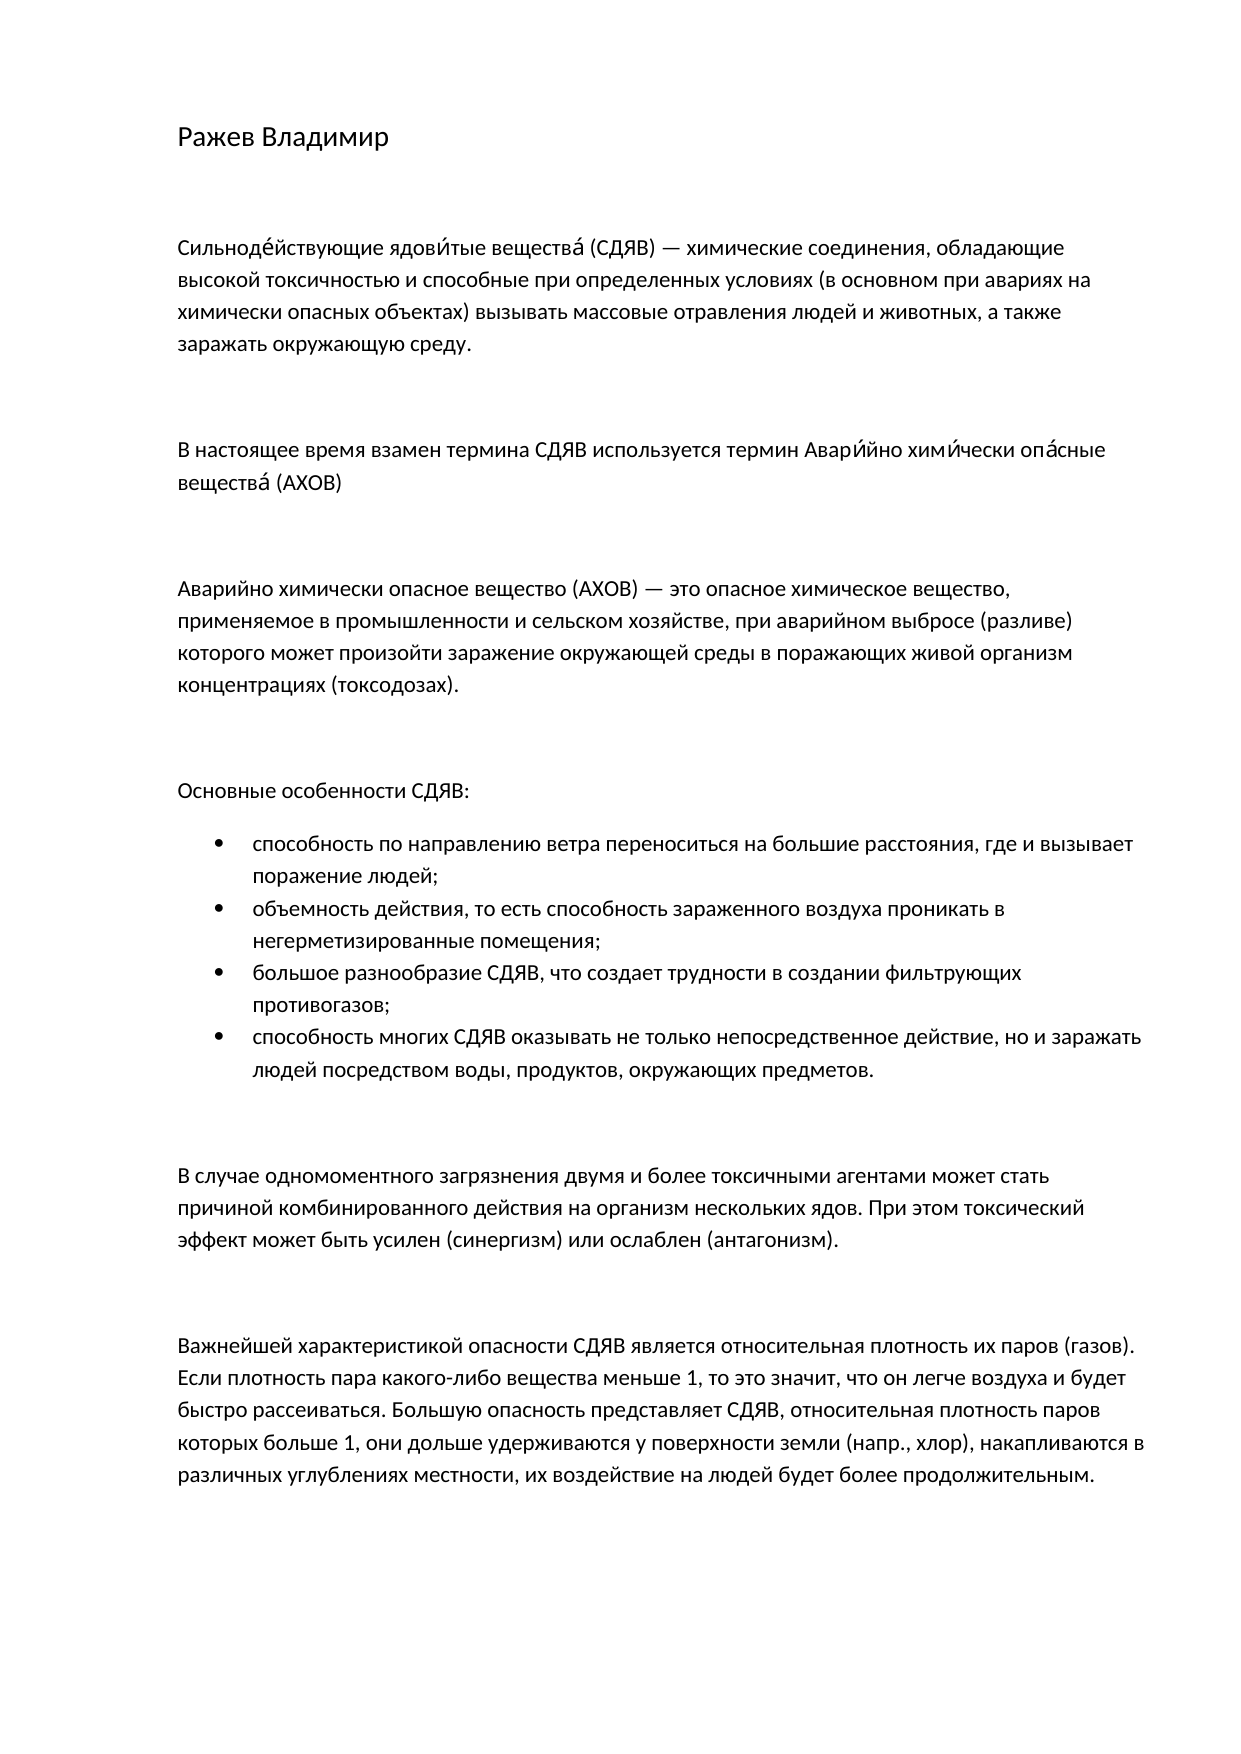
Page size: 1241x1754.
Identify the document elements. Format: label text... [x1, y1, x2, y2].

text Ражев Владимир [177, 118, 1152, 154]
list способность многих СДЯВ оказывать не только непосредственное действие, но и заражать людей посредством воды, продуктов, окружающих предметов. [215, 1022, 1152, 1083]
text Основные особенности СДЯВ: [177, 776, 1152, 804]
list объемность действия, то есть способность зараженного воздуха проникать в негерметизированные помещения; [215, 894, 1152, 954]
list способность по направлению ветра переноситься на большие расстояния, где и вызывает поражение людей; [215, 829, 1152, 889]
text В случае одномоментного загрязнения двумя и более токсичными агентами может стать причиной комбинированного действия на организм нескольких ядов. При этом токсический эффект может быть усилен (синергизм) или ослаблен (антагонизм). [177, 1161, 1152, 1253]
list большое разнообразие СДЯВ, что создает трудности в создании фильтрующих противогазов; [215, 958, 1152, 1018]
text Аварийно химически опасное вещество (АХОВ) — это опасное химическое вещество, применяемое в промышленности и сельском хозяйстве, при аварийном выбросе (разливе) которого может произойти заражение окружающей среды в поражающих живой организм концентрациях (токсодозах). [177, 574, 1152, 698]
text Важнейшей характеристикой опасности СДЯВ является относительная плотность их паров (газов). Если плотность пара какого-либо вещества меньше 1, то это значит, что он легче воздуха и будет быстро рассеиваться. Большую опасность представляет СДЯВ, относительная плотность паров которых больше 1, они дольше удерживаются у поверхности земли (напр., хлор), накапливаются в различных углублениях местности, их воздействие на людей будет более продолжительным. [177, 1331, 1152, 1488]
text В настоящее время взамен термина СДЯВ используется термин Авари́йно хими́чески опа́сные вещества́ (АХОВ) [177, 436, 1152, 496]
text Сильноде́йствующие ядови́тые вещества́ (СДЯВ) — химические соединения, обладающие высокой токсичностью и способные при определенных условиях (в основном при авариях на химически опасных объектах) вызывать массовые отравления людей и животных, а также заражать окружающую среду. [177, 233, 1152, 357]
